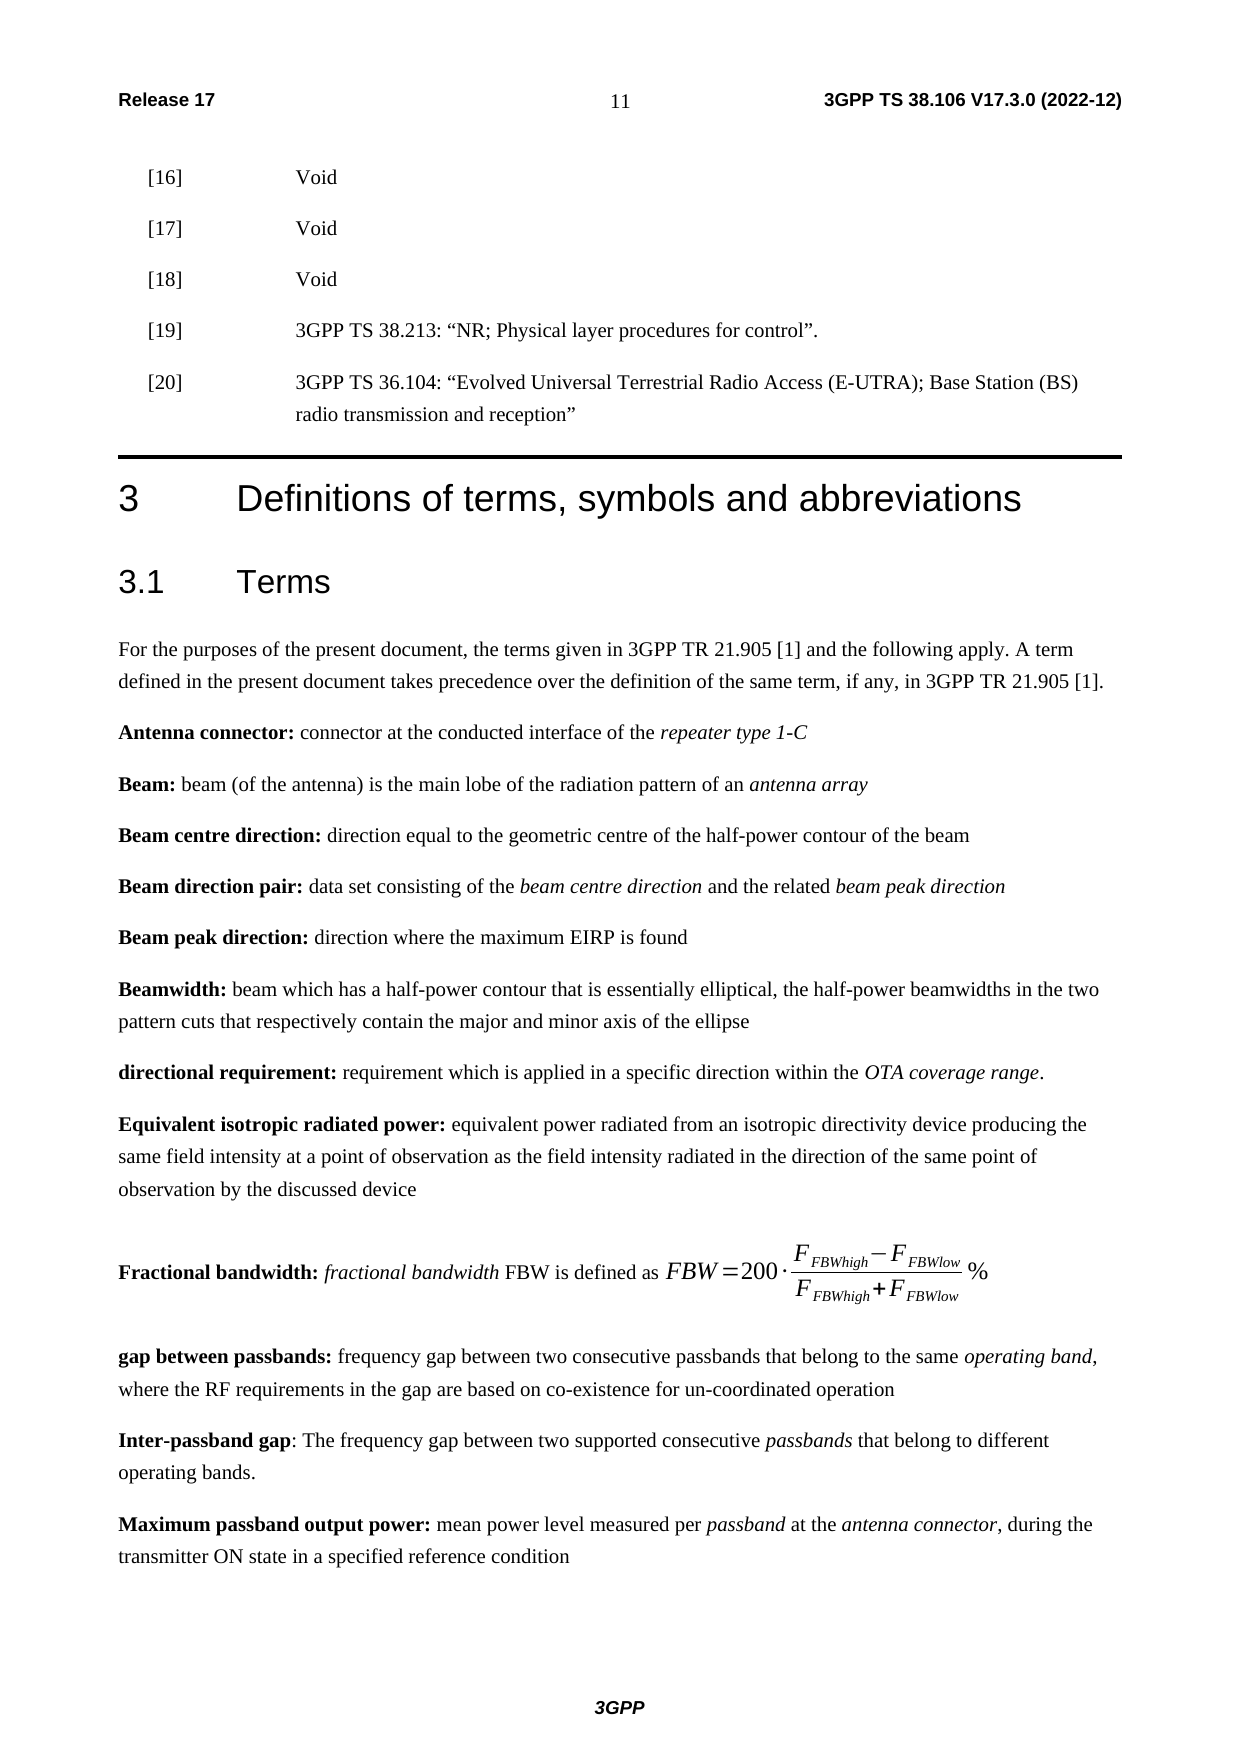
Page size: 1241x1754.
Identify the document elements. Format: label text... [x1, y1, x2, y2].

text Equivalent isotropic radiated power: equivalent power radiated from an isotropic directivity device producing the same field intensity at a point of observation as the field intensity radiated in the direction of the same point of observation by the discussed device [118, 1107, 1122, 1205]
text Beamwidth: beam which has a half-power contour that is essentially elliptical, the half-power beamwidths in the two pattern cuts that respectively contain the major and minor axis of the ellipse [118, 972, 1122, 1037]
text [20] 3GPP TS 36.104: “Evolved Universal Terrestrial Radio Access (E-UTRA); Base Station (BS) radio transmission and reception” [148, 365, 1122, 430]
subtitle 3 Definitions of terms, symbols and abbreviations [118, 459, 1122, 530]
text Beam peak direction: direction where the maximum EIRP is found [118, 921, 1122, 953]
text Maximum passband output power: mean power level measured per passband at the antenna connector, during the transmitter ON state in a specified reference condition [118, 1507, 1122, 1572]
text [16] Void [148, 160, 1122, 193]
subtitle 3.1 Terms [118, 548, 1122, 613]
text Beam centre direction: direction equal to the geometric centre of the half-power contour of the beam [118, 818, 1122, 851]
text Inter-passband gap: The frequency gap between two supported consecutive passbands that belong to different operating bands. [118, 1423, 1122, 1488]
text Antenna connector: connector at the conducted interface of the repeater type 1-C [118, 716, 1122, 748]
text [17] Void [148, 212, 1122, 244]
text gap between passbands: frequency gap between two consecutive passbands that belong to the same operating band, where the RF requirements in the gap are based on co-existence for un-coordinated operation [118, 1340, 1122, 1405]
text For the purposes of the present document, the terms given in 3GPP TR 21.905 [1] and the following apply. A term defined in the present document takes precedence over the definition of the same term, if any, in 3GPP TR 21.905 [1]. [118, 632, 1122, 697]
text Beam: beam (of the antenna) is the main lobe of the radiation pattern of an antenna array [118, 767, 1122, 800]
text Beam direction pair: data set consisting of the beam centre direction and the related beam peak direction [118, 870, 1122, 902]
text directional requirement: requirement which is applied in a specific direction within the OTA coverage range. [118, 1056, 1122, 1088]
text [19] 3GPP TS 38.213: “NR; Physical layer procedures for control”. [148, 314, 1122, 347]
text Fractional bandwidth: fractional bandwidth FBW is defined as [118, 1223, 1122, 1321]
text [18] Void [148, 263, 1122, 295]
